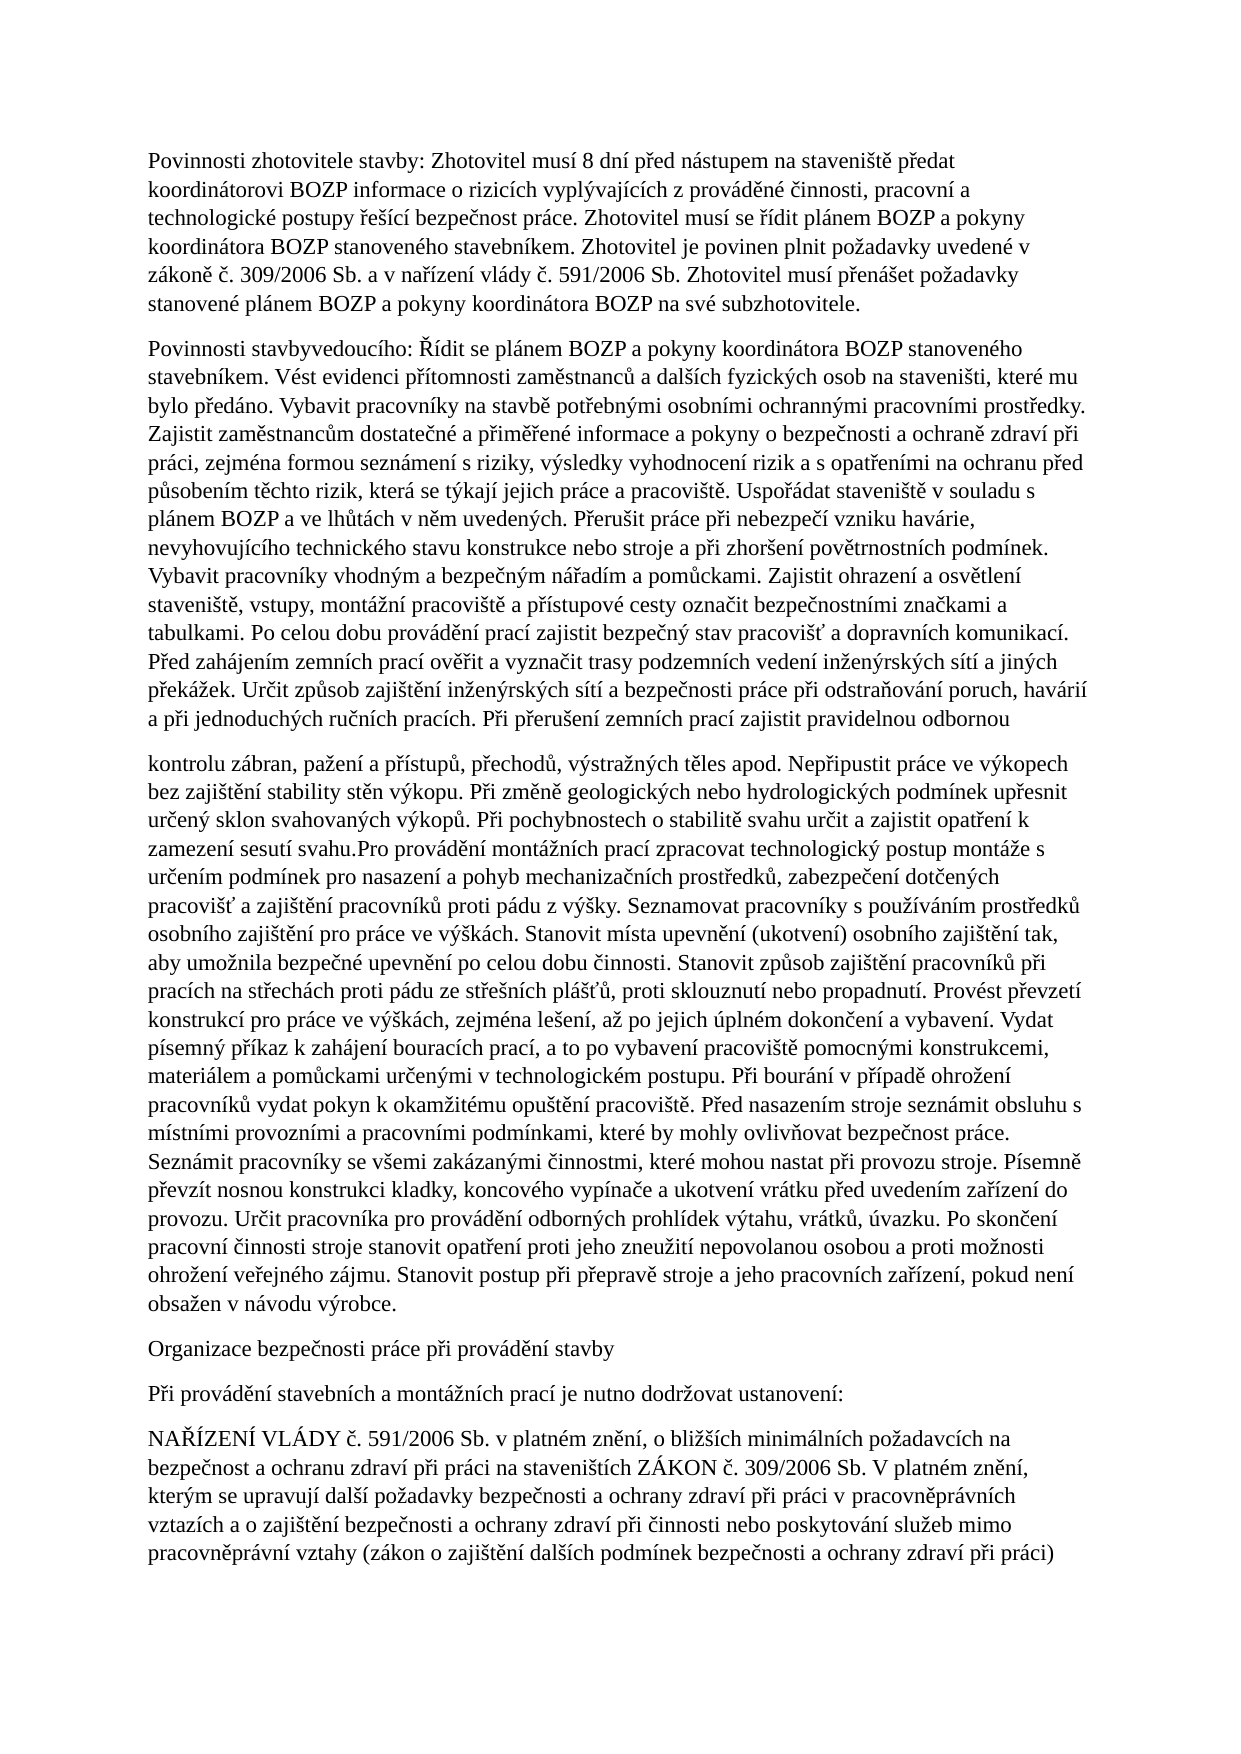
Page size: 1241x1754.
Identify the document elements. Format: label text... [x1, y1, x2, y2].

text Povinnosti zhotovitele stavby: Zhotovitel musí 8 dní před nástupem na staveniště předat koordinátorovi BOZP informace o rizicích vyplývajících z prováděné činnosti, pracovní a technologické postupy řešící bezpečnost práce. Zhotovitel musí se řídit plánem BOZP a pokyny koordinátora BOZP stanoveného stavebníkem. Zhotovitel je povinen plnit požadavky uvedené v zákoně č. 309/2006 Sb. a v nařízení vlády č. 591/2006 Sb. Zhotovitel musí přenášet požadavky stanovené plánem BOZP a pokyny koordinátora BOZP na své subzhotovitele. [148, 148, 1093, 316]
text NAŘÍZENÍ VLÁDY č. 591/2006 Sb. v platném znění, o bližších minimálních požadavcích na bezpečnost a ochranu zdraví při práci na staveništích ZÁKON č. 309/2006 Sb. V platném znění, kterým se upravují další požadavky bezpečnosti a ochrany zdraví při práci v pracovněprávních vztazích a o zajištění bezpečnosti a ochrany zdraví při činnosti nebo poskytování služeb mimo pracovněprávní vztahy (zákon o zajištění dalších podmínek bezpečnosti a ochrany zdraví při práci) [148, 1425, 1093, 1565]
text Povinnosti stavbyvedoucího: Řídit se plánem BOZP a pokyny koordinátora BOZP stanoveného stavebníkem. Vést evidenci přítomnosti zaměstnanců a dalších fyzických osob na staveništi, které mu bylo předáno. Vybavit pracovníky na stavbě potřebnými osobními ochrannými pracovními prostředky. Zajistit zaměstnancům dostatečné a přiměřené informace a pokyny o bezpečnosti a ochraně zdraví při práci, zejména formou seznámení s riziky, výsledky vyhodnocení rizik a s opatřeními na ochranu před působením těchto rizik, která se týkají jejich práce a pracoviště. Uspořádat staveniště v souladu s plánem BOZP a ve lhůtách v něm uvedených. Přerušit práce při nebezpečí vzniku havárie, nevyhovujícího technického stavu konstrukce nebo stroje a při zhoršení povětrnostních podmínek. Vybavit pracovníky vhodným a bezpečným nářadím a pomůckami. Zajistit ohrazení a osvětlení staveniště, vstupy, montážní pracoviště a přístupové cesty označit bezpečnostními značkami a tabulkami. Po celou dobu provádění prací zajistit bezpečný stav pracovišť a dopravních komunikací. Před zahájením zemních prací ověřit a vyznačit trasy podzemních vedení inženýrských sítí a jiných překážek. Určit způsob zajištění inženýrských sítí a bezpečnosti práce při odstraňování poruch, havárií a při jednoduchých ručních pracích. Při přerušení zemních prací zajistit pravidelnou odbornou [148, 335, 1093, 731]
text Organizace bezpečnosti práce při provádění stavby [148, 1335, 1093, 1361]
text Při provádění stavebních a montážních prací je nutno dodržovat ustanovení: [148, 1380, 1093, 1407]
text kontrolu zábran, pažení a přístupů, přechodů, výstražných těles apod. Nepřipustit práce ve výkopech bez zajištění stability stěn výkopu. Při změně geologických nebo hydrologických podmínek upřesnit určený sklon svahovaných výkopů. Při pochybnostech o stabilitě svahu určit a zajistit opatření k zamezení sesutí svahu.Pro provádění montážních prací zpracovat technologický postup montáže s určením podmínek pro nasazení a pohyb mechanizačních prostředků, zabezpečení dotčených pracovišť a zajištění pracovníků proti pádu z výšky. Seznamovat pracovníky s používáním prostředků osobního zajištění pro práce ve výškách. Stanovit místa upevnění (ukotvení) osobního zajištění tak, aby umožnila bezpečné upevnění po celou dobu činnosti. Stanovit způsob zajištění pracovníků při pracích na střechách proti pádu ze střešních plášťů, proti sklouznutí nebo propadnutí. Provést převzetí konstrukcí pro práce ve výškách, zejména lešení, až po jejich úplném dokončení a vybavení. Vydat písemný příkaz k zahájení bouracích prací, a to po vybavení pracoviště pomocnými konstrukcemi, materiálem a pomůckami určenými v technologickém postupu. Při bourání v případě ohrožení pracovníků vydat pokyn k okamžitému opuštění pracoviště. Před nasazením stroje seznámit obsluhu s místními provozními a pracovními podmínkami, které by mohly ovlivňovat bezpečnost práce. Seznámit pracovníky se všemi zakázanými činnostmi, které mohou nastat při provozu stroje. Písemně převzít nosnou konstrukci kladky, koncového vypínače a ukotvení vrátku před uvedením zařízení do provozu. Určit pracovníka pro provádění odborných prohlídek výtahu, vrátků, úvazku. Po skončení pracovní činnosti stroje stanovit opatření proti jeho zneužití nepovolanou osobou a proti možnosti ohrožení veřejného zájmu. Stanovit postup při přepravě stroje a jeho pracovních zařízení, pokud není obsažen v návodu výrobce. [148, 750, 1093, 1316]
